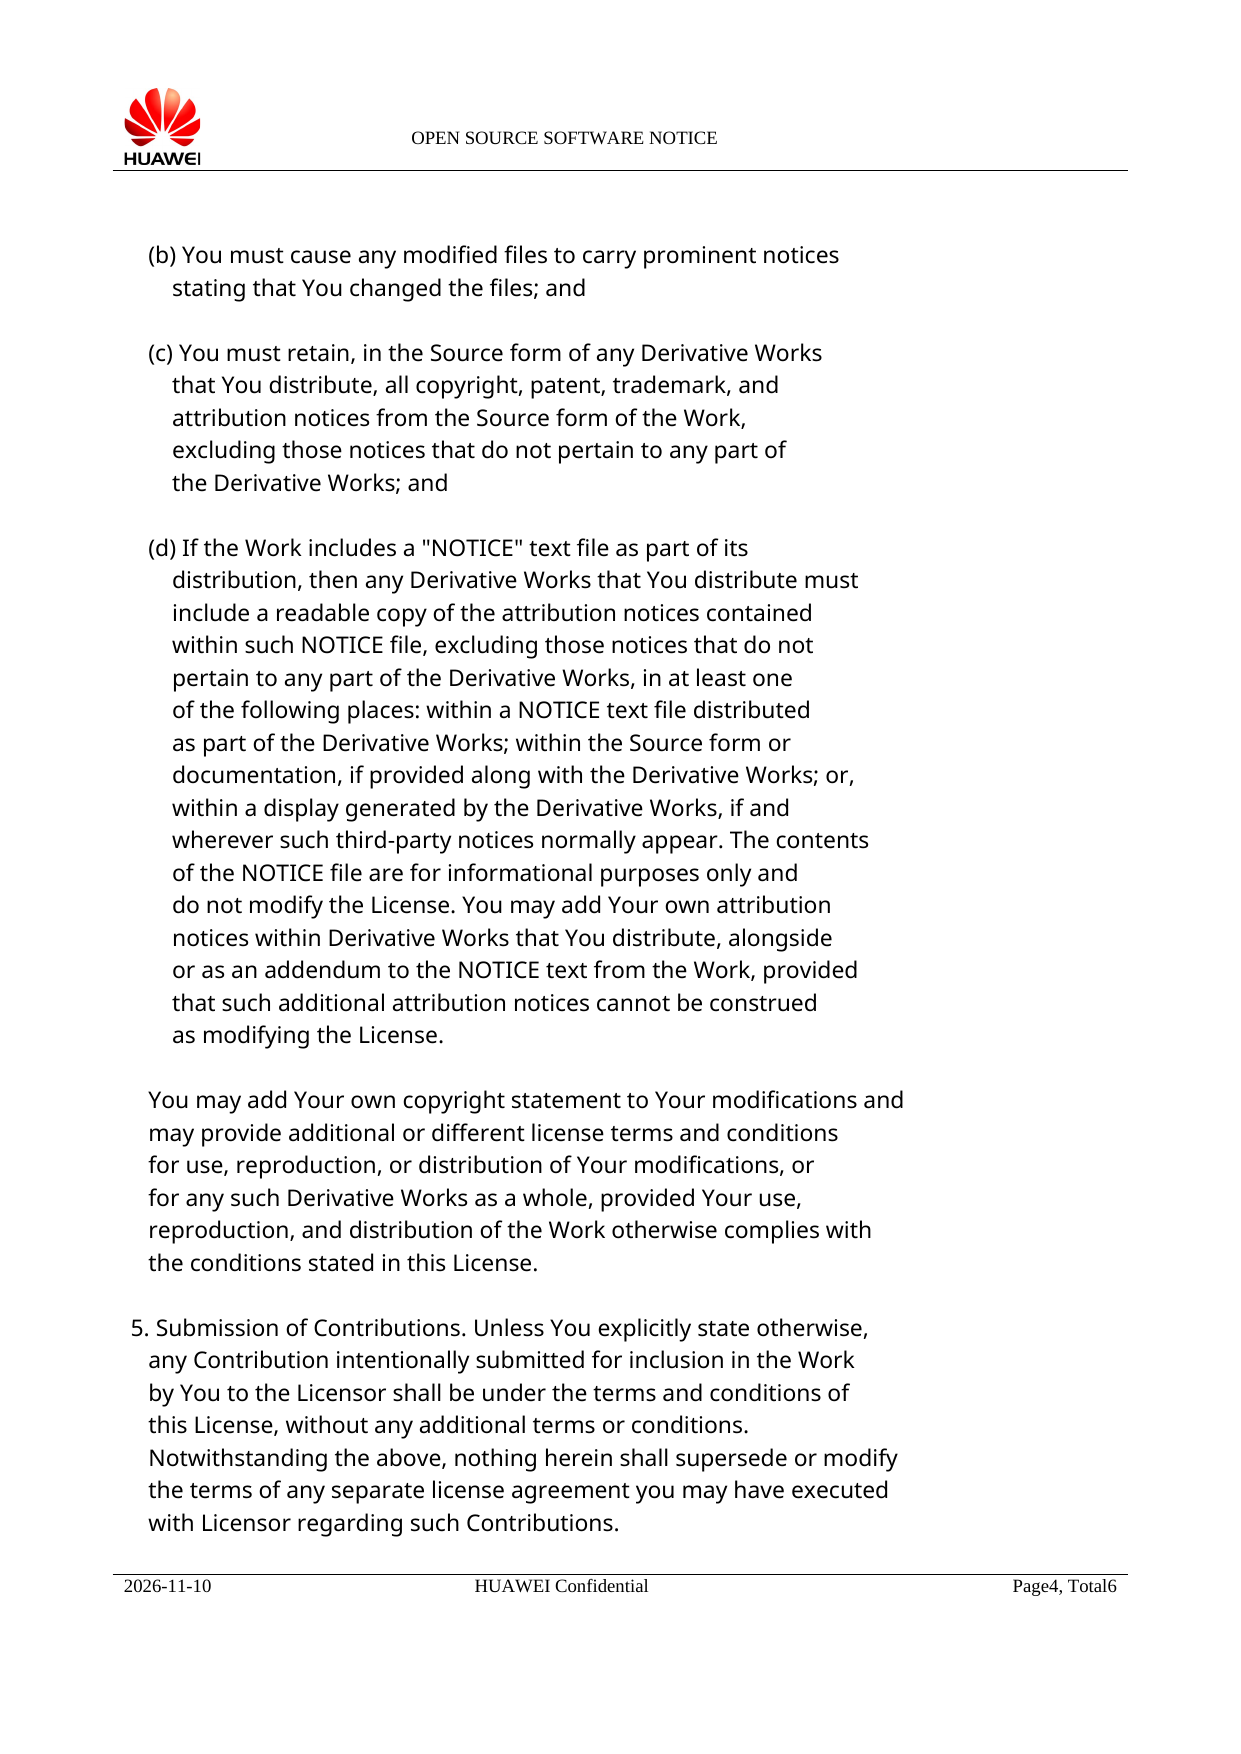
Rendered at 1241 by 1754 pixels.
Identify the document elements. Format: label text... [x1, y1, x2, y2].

text (c) You must retain, in the Source form of any Derivative Works [112, 336, 1128, 369]
text include a readable copy of the attribution notices contained [112, 596, 1128, 629]
text pertain to any part of the Derivative Works, in at least one [112, 661, 1128, 694]
text 5. Submission of Contributions. Unless You explicitly state otherwise, [112, 1311, 1128, 1344]
text for any such Derivative Works as a whole, provided Your use, [112, 1181, 1128, 1214]
text as part of the Derivative Works; within the Source form or [112, 726, 1128, 759]
text wherever such third-party notices normally appear. The contents [112, 824, 1128, 856]
text (d) If the Work includes a "NOTICE" text file as part of its [112, 531, 1128, 564]
text this License, without any additional terms or conditions. [112, 1409, 1128, 1441]
text by You to the Licensor shall be under the terms and conditions of [112, 1376, 1128, 1409]
text You may add Your own copyright statement to Your modifications and [112, 1084, 1128, 1116]
text within a display generated by the Derivative Works, if and [112, 791, 1128, 824]
text the conditions stated in this License. [112, 1246, 1128, 1279]
text stating that You changed the files; and [112, 271, 1128, 304]
text the Derivative Works; and [112, 466, 1128, 499]
text that such additional attribution notices cannot be construed [112, 986, 1128, 1019]
text for use, reproduction, or distribution of Your modifications, or [112, 1149, 1128, 1181]
text notices within Derivative Works that You distribute, alongside [112, 921, 1128, 954]
text distribution, then any Derivative Works that You distribute must [112, 564, 1128, 596]
text of the following places: within a NOTICE text file distributed [112, 694, 1128, 726]
text within such NOTICE file, excluding those notices that do not [112, 629, 1128, 661]
text do not modify the License. You may add Your own attribution [112, 889, 1128, 921]
text Notwithstanding the above, nothing herein shall supersede or modify [112, 1441, 1128, 1474]
text may provide additional or different license terms and conditions [112, 1116, 1128, 1149]
text the terms of any separate license agreement you may have executed [112, 1474, 1128, 1506]
text or as an addendum to the NOTICE text from the Work, provided [112, 954, 1128, 986]
text that You distribute, all copyright, patent, trademark, and [112, 369, 1128, 401]
text any Contribution intentionally submitted for inclusion in the Work [112, 1344, 1128, 1376]
text (b) You must cause any modified files to carry prominent notices [112, 239, 1128, 271]
text documentation, if provided along with the Derivative Works; or, [112, 759, 1128, 791]
picture [124, 88, 201, 165]
text attribution notices from the Source form of the Work, [112, 401, 1128, 434]
text as modifying the License. [112, 1019, 1128, 1051]
text with Licensor regarding such Contributions. [112, 1506, 1128, 1539]
text of the NOTICE file are for informational purposes only and [112, 856, 1128, 889]
text reproduction, and distribution of the Work otherwise complies with [112, 1214, 1128, 1246]
text excluding those notices that do not pertain to any part of [112, 434, 1128, 466]
